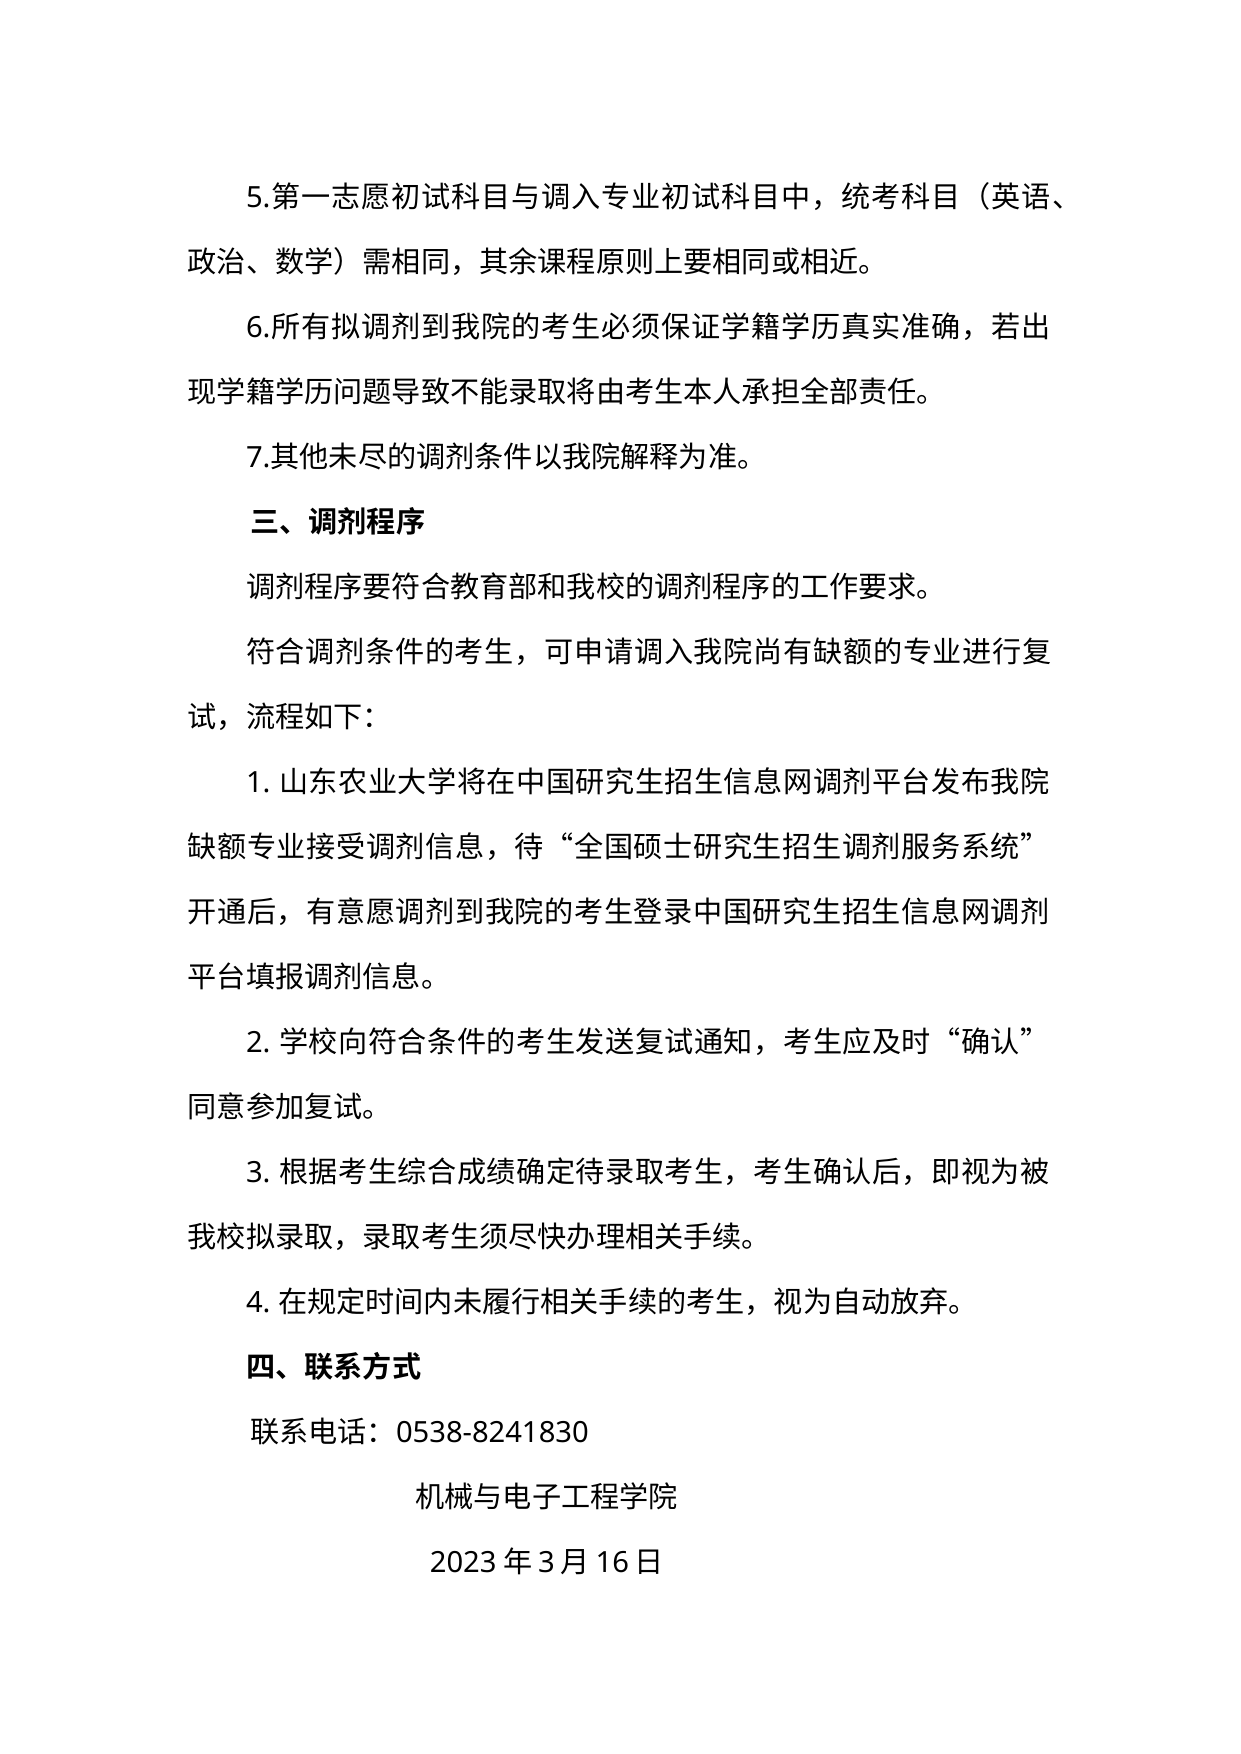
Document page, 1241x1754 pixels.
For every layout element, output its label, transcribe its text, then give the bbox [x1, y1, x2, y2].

text 5.第一志愿初试科目与调入专业初试科目中，统考科目（英语、政治、数学）需相同，其余课程原则上要相同或相近。 [187, 162, 1053, 292]
text 7.其他未尽的调剂条件以我院解释为准。 [187, 422, 1053, 487]
text 4. 在规定时间内未履行相关手续的考生，视为自动放弃。 [187, 1267, 1053, 1332]
text 联系电话：0538-8241830 [187, 1397, 1053, 1462]
text 1. 山东农业大学将在中国研究生招生信息网调剂平台发布我院缺额专业接受调剂信息，待“全国硕士研究生招生调剂服务系统”开通后，有意愿调剂到我院的考生登录中国研究生招生信息网调剂平台填报调剂信息。 [187, 747, 1053, 1007]
text 机械与电子工程学院 [187, 1462, 1053, 1527]
text 符合调剂条件的考生，可申请调入我院尚有缺额的专业进行复试，流程如下： [187, 617, 1053, 747]
text 调剂程序要符合教育部和我校的调剂程序的工作要求。 [187, 552, 1053, 617]
text 2. 学校向符合条件的考生发送复试通知，考生应及时“确认”同意参加复试。 [187, 1007, 1053, 1137]
text 四、联系方式 [187, 1332, 1053, 1397]
text 3. 根据考生综合成绩确定待录取考生，考生确认后，即视为被我校拟录取，录取考生须尽快办理相关手续。 [187, 1137, 1053, 1267]
text 2023年3月16日 [187, 1527, 1053, 1592]
text 6.所有拟调剂到我院的考生必须保证学籍学历真实准确，若出现学籍学历问题导致不能录取将由考生本人承担全部责任。 [187, 292, 1053, 422]
text 三、调剂程序 [187, 487, 1053, 552]
